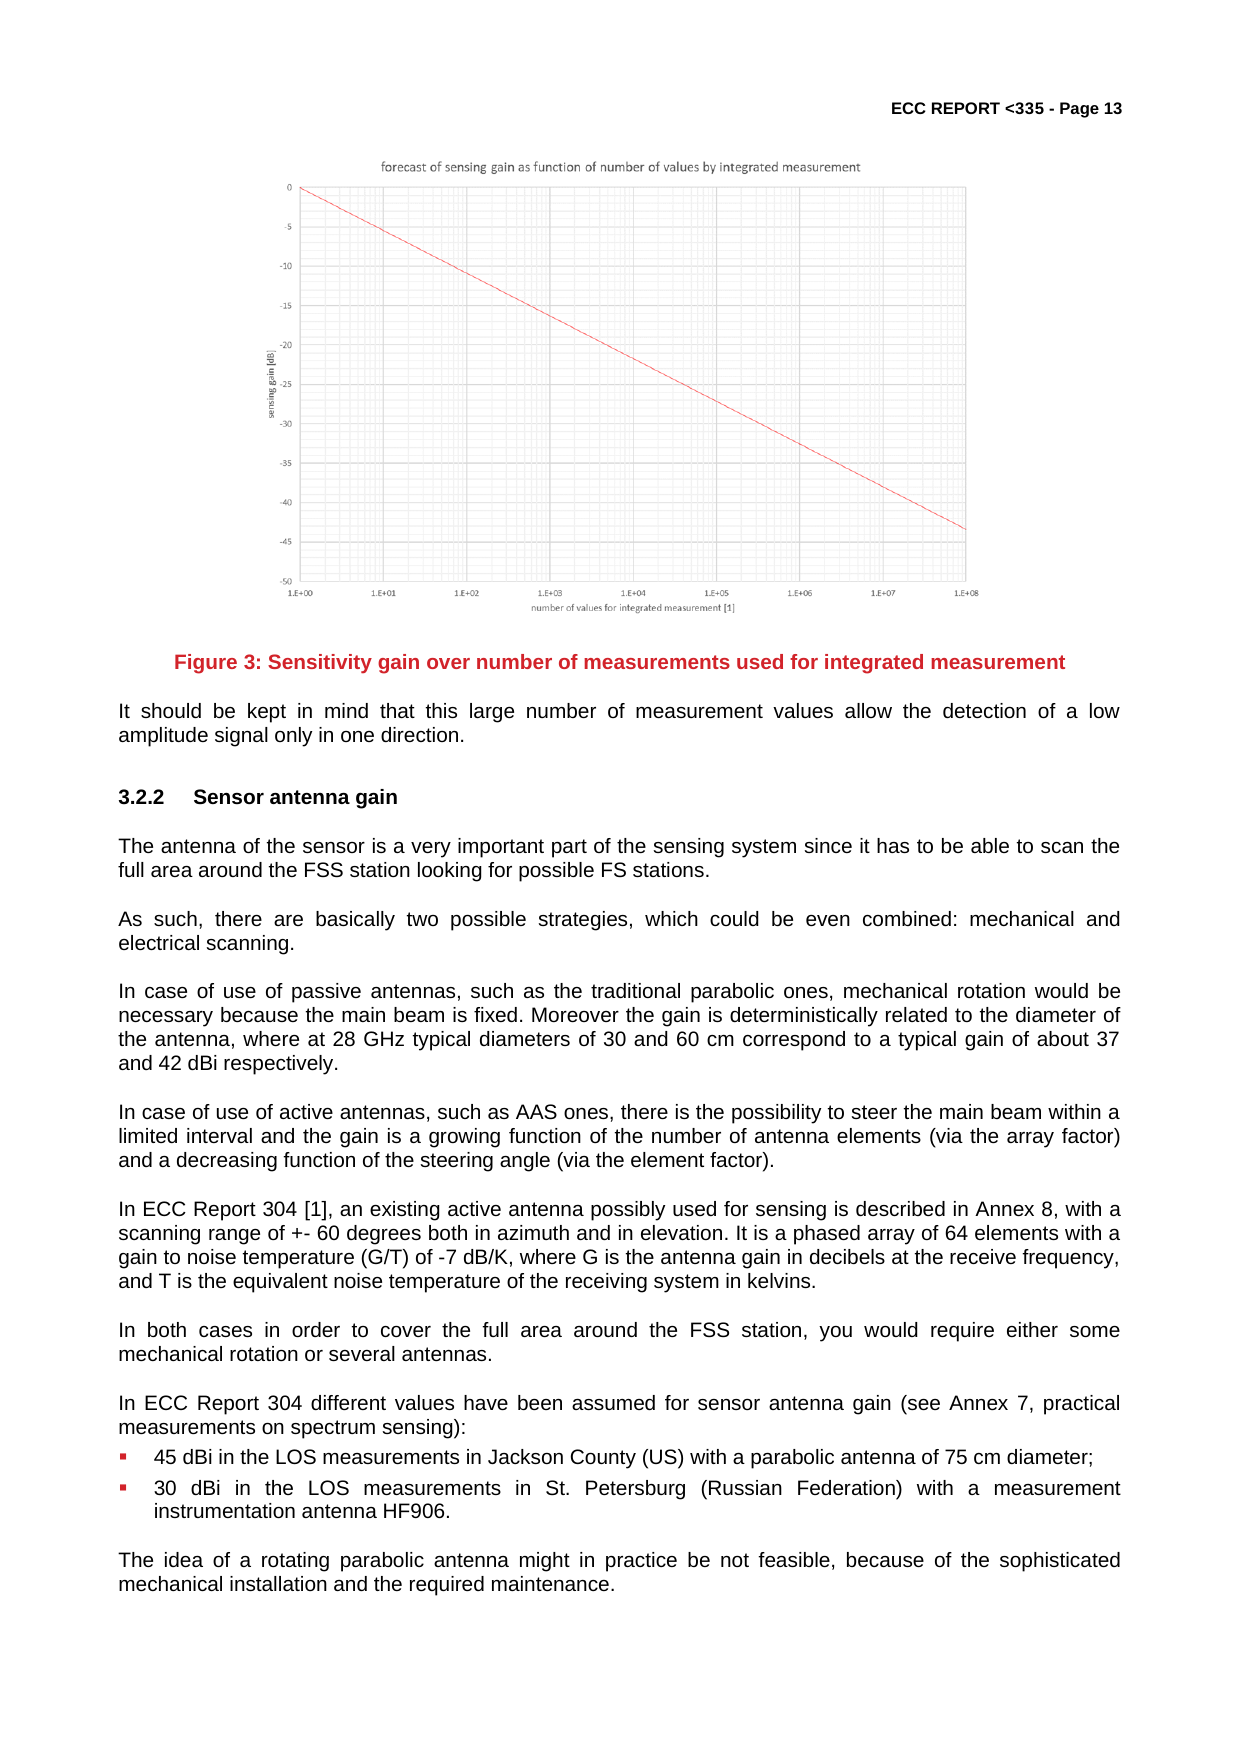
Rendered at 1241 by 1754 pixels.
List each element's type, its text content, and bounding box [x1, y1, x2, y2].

text In ECC Report 304 [1], an existing active antenna possibly used for sensing is described in Annex 8, with a scanning range of +- 60 degrees both in azimuth and in elevation. It is a phased array of 64 elements with a gain to noise temperature (G/T) of -7 dB/K, where G is the antenna gain in decibels at the receive frequency, and T is the equivalent noise temperature of the receiving system in kelvins. [118, 1197, 1122, 1293]
text 45 dBi in the LOS measurements in Jackson County (US) with a parabolic antenna of 75 cm diameter; [118, 1445, 1122, 1469]
text As such, there are basically two possible strategies, which could be even combined: mechanical and electrical scanning. [118, 906, 1122, 954]
text In case of use of passive antennas, such as the traditional parabolic ones, mechanical rotation would be necessary because the main beam is fixed. Moreover the gain is deterministically related to the diameter of the antenna, where at 28 GHz typical diameters of 30 and 60 cm correspond to a typical gain of about 37 and 42 dBi respectively. [118, 979, 1122, 1075]
text It should be kept in mind that this large number of measurement values allow the detection of a low amplitude signal only in one direction. [118, 699, 1122, 747]
subtitle Sensor antenna gain [118, 784, 1122, 808]
text In both cases in order to cover the full area around the FSS station, you would require either some mechanical rotation or several antennas. [118, 1318, 1122, 1366]
text The antenna of the sensor is a very important part of the sensing system since it has to be able to scan the full area around the FSS station looking for possible FS stations. [118, 833, 1122, 881]
text In ECC Report 304 different values have been assumed for sensor antenna gain (see Annex 7, practical measurements on spectrum sensing): [118, 1391, 1122, 1439]
text In case of use of active antennas, such as AAS ones, there is the possibility to steer the main beam within a limited interval and the gain is a growing function of the number of antenna elements (via the array factor) and a decreasing function of the steering angle (via the element factor). [118, 1100, 1122, 1172]
text Figure 3: Sensitivity gain over number of measurements used for integrated measurement [118, 650, 1122, 674]
picture [251, 150, 990, 626]
text 30 dBi in the LOS measurements in St. Petersburg (Russian Federation) with a measurement instrumentation antenna HF906. [118, 1475, 1122, 1523]
text The idea of a rotating parabolic antenna might in practice be not feasible, because of the sophisticated mechanical installation and the required maintenance. [118, 1548, 1122, 1596]
